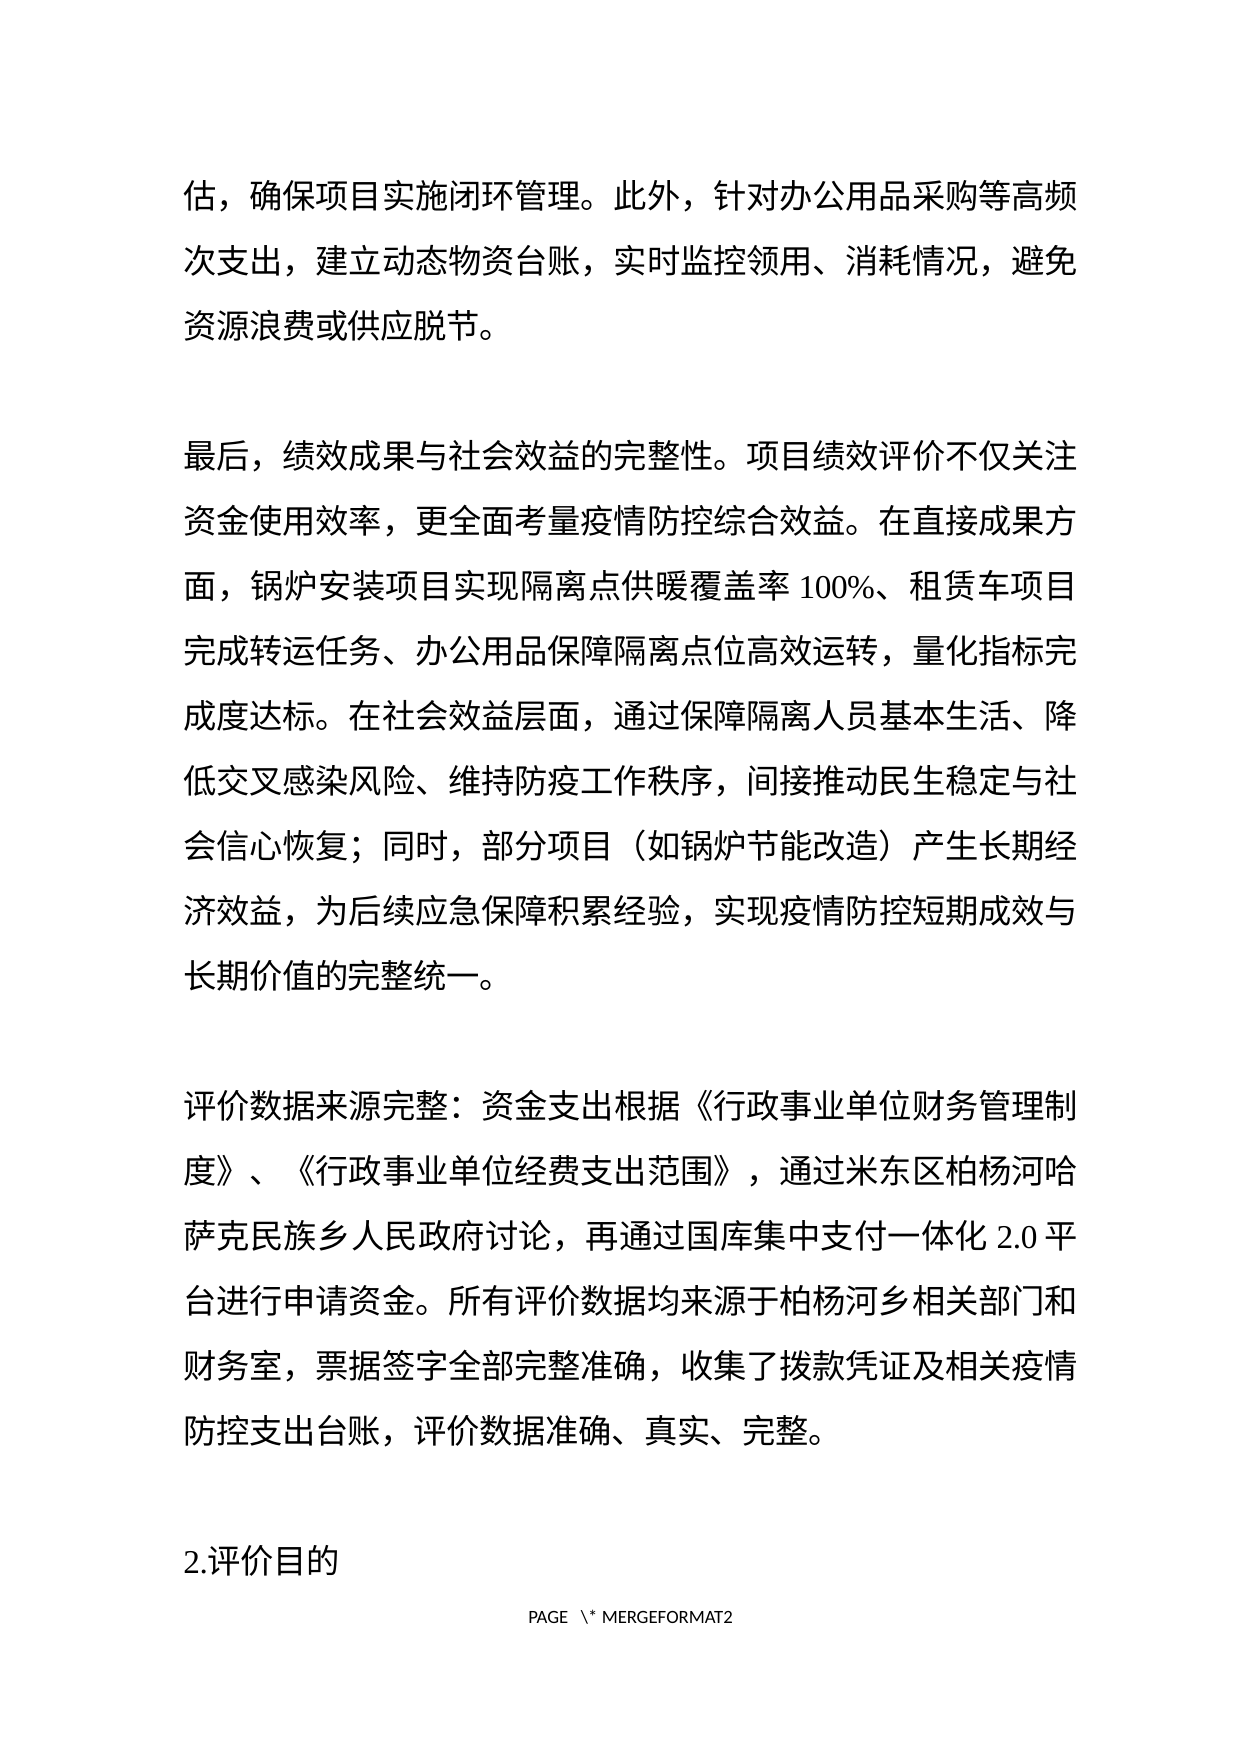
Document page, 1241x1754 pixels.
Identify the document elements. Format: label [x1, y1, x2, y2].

text [183, 162, 1078, 1592]
